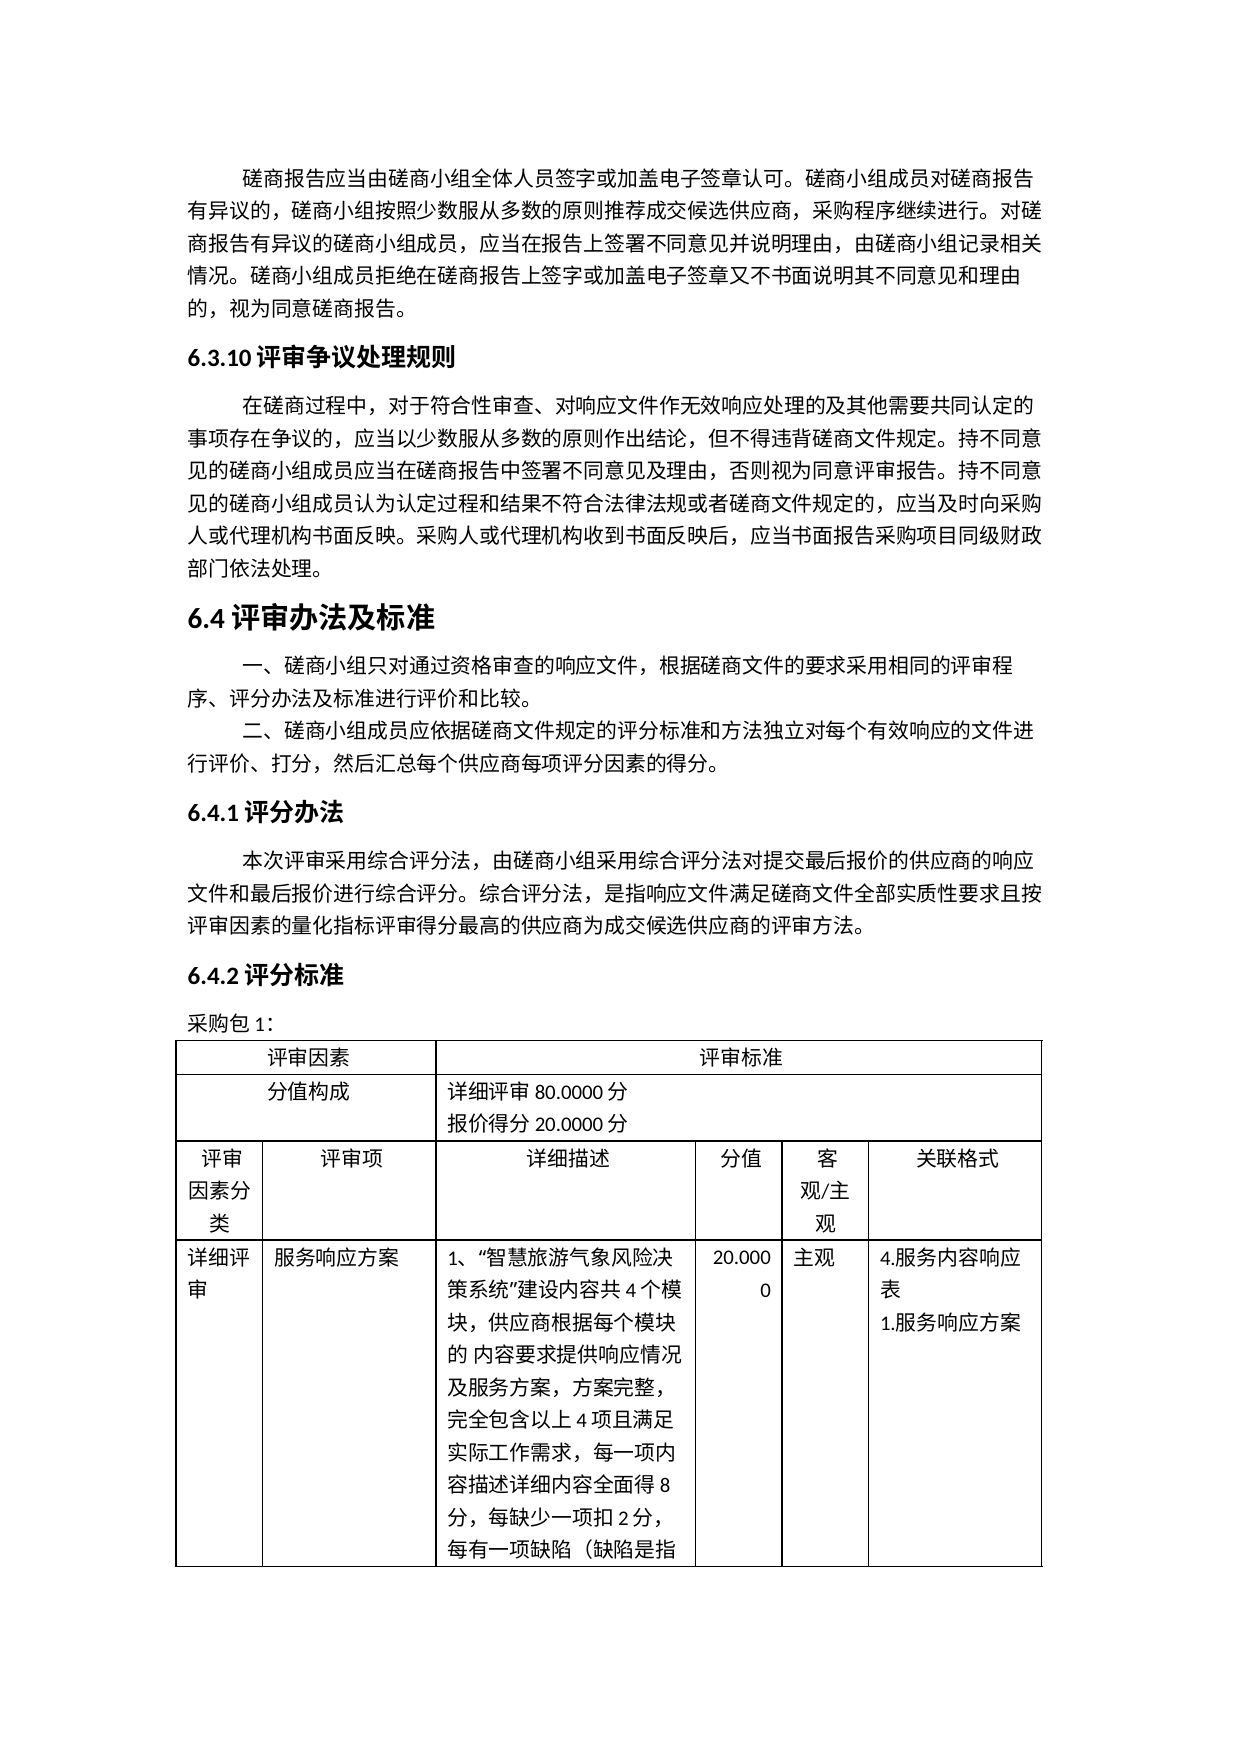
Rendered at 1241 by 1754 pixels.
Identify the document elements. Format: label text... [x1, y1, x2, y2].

table_cell 评审项 [263, 1142, 435, 1239]
text 6.3.10评审争议处理规则 [187, 324, 1053, 389]
text 本次评审采用综合评分法，由磋商小组采用综合评分法对提交最后报价的供应商的响应文件和最后报价进行综合评分。综合评分法，是指响应文件满足磋商文件全部实质性要求且按评审因素的量化指标评审得分最高的供应商为成交候选供应商的评审方法。 [187, 844, 1053, 942]
text 一、磋商小组只对通过资格审查的响应文件，根据磋商文件的要求采用相同的评审程序、评分办法及标准进行评价和比较。 [187, 649, 1053, 714]
text 6.4.1评分办法 [187, 779, 1053, 844]
table_cell 客观/主观 [783, 1142, 868, 1239]
table_cell 详细评审80.0000分 报价得分20.0000分 [437, 1075, 1041, 1140]
table_cell 详细评审 [177, 1241, 262, 1566]
table_cell 分值 [696, 1142, 781, 1239]
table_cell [437, 1241, 695, 1566]
table_cell 关联格式 [869, 1142, 1041, 1239]
text 采购包1： [187, 1007, 1053, 1039]
text 6.4.2评分标准 [187, 942, 1053, 1007]
text 6.4评审办法及标准 [187, 584, 1053, 649]
table_cell 评审因素分类 [177, 1142, 262, 1239]
text 在磋商过程中，对于符合性审查、对响应文件作无效响应处理的及其他需要共同认定的事项存在争议的，应当以少数服从多数的原则作出结论，但不得违背磋商文件规定。持不同意见的磋商小组成员应当在磋商报告中签署不同意见及理由，否则视为同意评审报告。持不同意见的磋商小组成员认为认定过程和结果不符合法律法规或者磋商文件规定的，应当及时向采购人或代理机构书面反映。采购人或代理机构收到书面反映后，应当书面报告采购项目同级财政部门依法处理。 [187, 389, 1053, 584]
table_cell 详细描述 [437, 1142, 695, 1239]
table_header 评审因素 [177, 1041, 435, 1073]
table_cell 4.服务内容响应表 1.服务响应方案 [869, 1241, 1041, 1566]
text 二、磋商小组成员应依据磋商文件规定的评分标准和方法独立对每个有效响应的文件进行评价、打分，然后汇总每个供应商每项评分因素的得分。 [187, 714, 1053, 779]
table_cell 20.0000 [696, 1241, 781, 1566]
table_cell 服务响应方案 [263, 1241, 435, 1566]
text 磋商报告应当由磋商小组全体人员签字或加盖电子签章认可。磋商小组成员对磋商报告有异议的，磋商小组按照少数服从多数的原则推荐成交候选供应商，采购程序继续进行。对磋商报告有异议的磋商小组成员，应当在报告上签署不同意见并说明理由，由磋商小组记录相关情况。磋商小组成员拒绝在磋商报告上签字或加盖电子签章又不书面说明其不同意见和理由的，视为同意磋商报告。 [187, 162, 1053, 324]
table_cell 分值构成 [177, 1075, 435, 1140]
table_cell 主观 [783, 1241, 868, 1566]
table_header 评审标准 [437, 1041, 1041, 1073]
